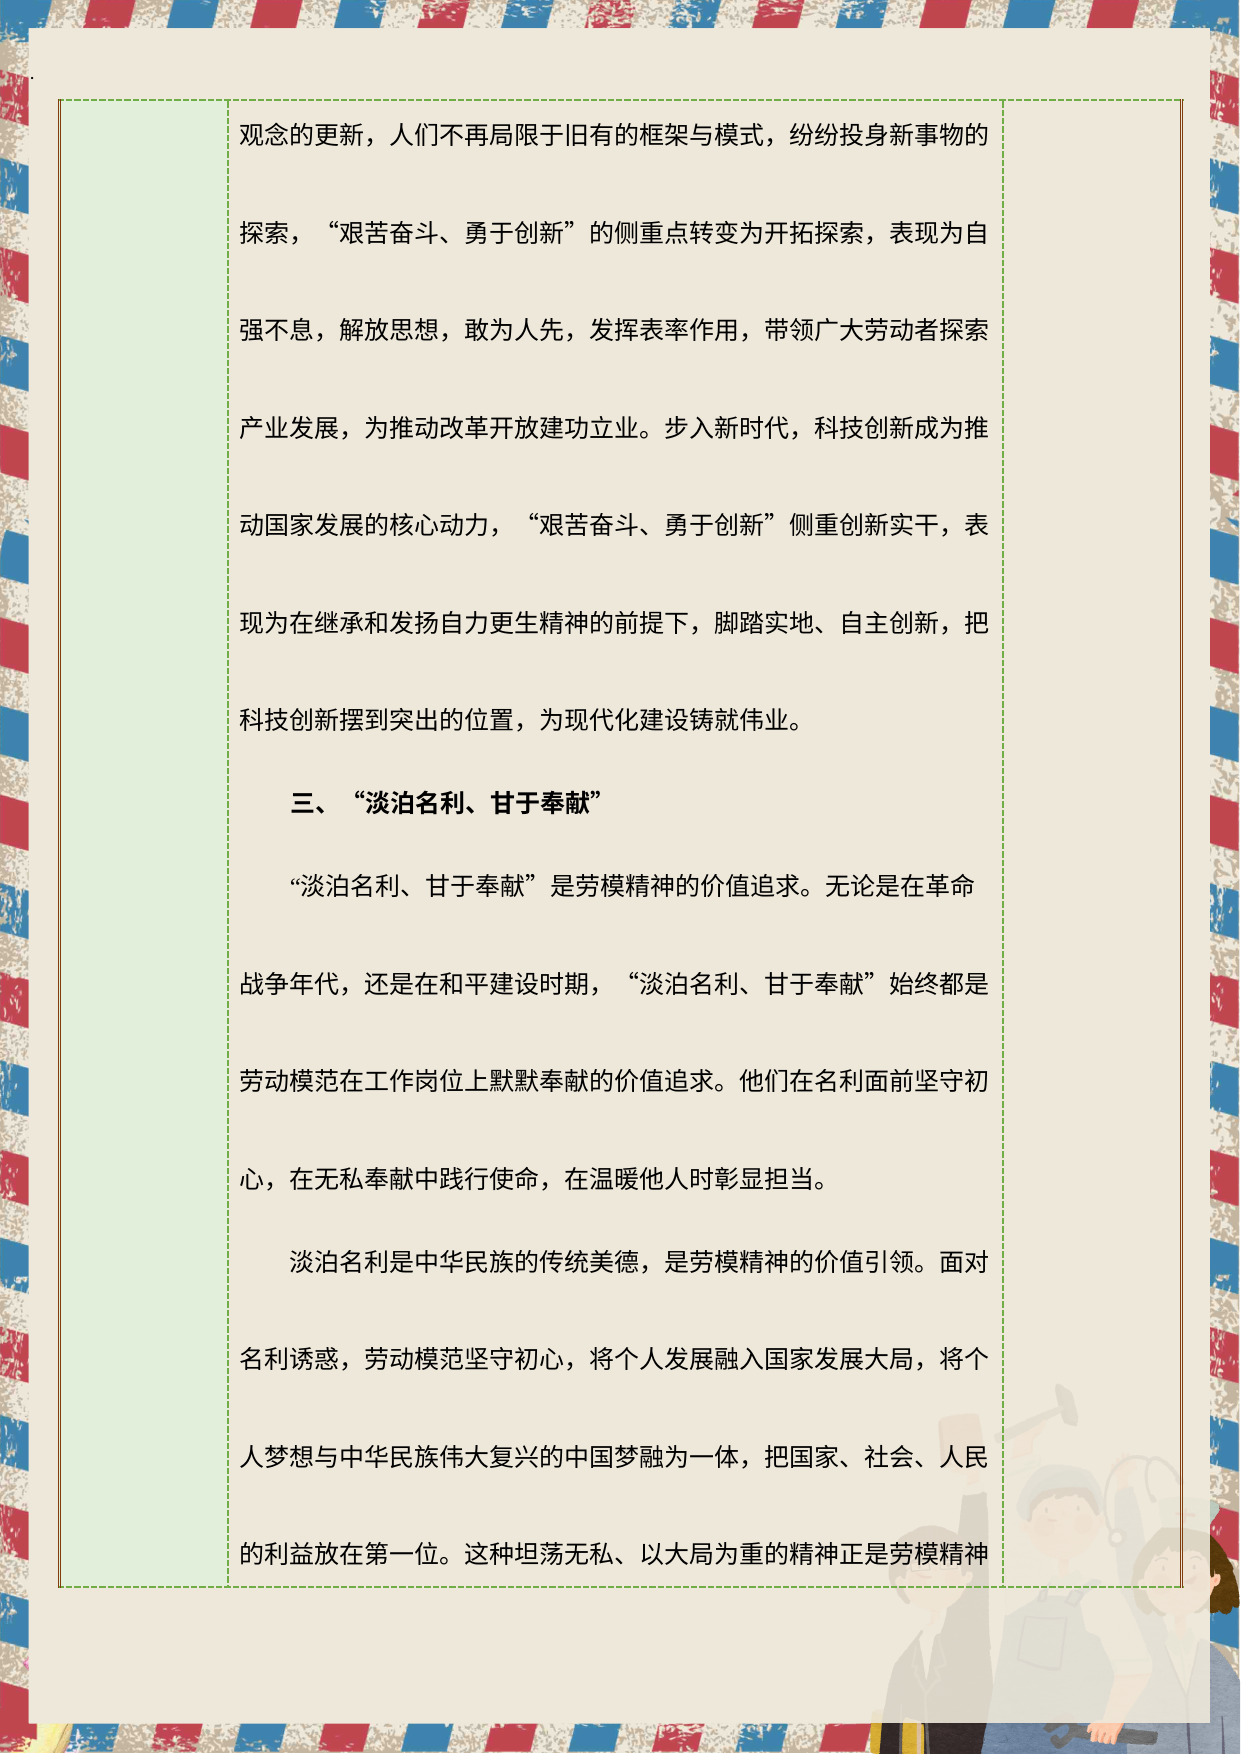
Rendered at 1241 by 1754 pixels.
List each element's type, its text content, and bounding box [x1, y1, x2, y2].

table_cell 传授新知 （30min） [61, 99, 228, 1586]
picture [0, 0, 1241, 1754]
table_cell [228, 99, 1003, 1586]
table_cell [1003, 99, 1180, 1586]
